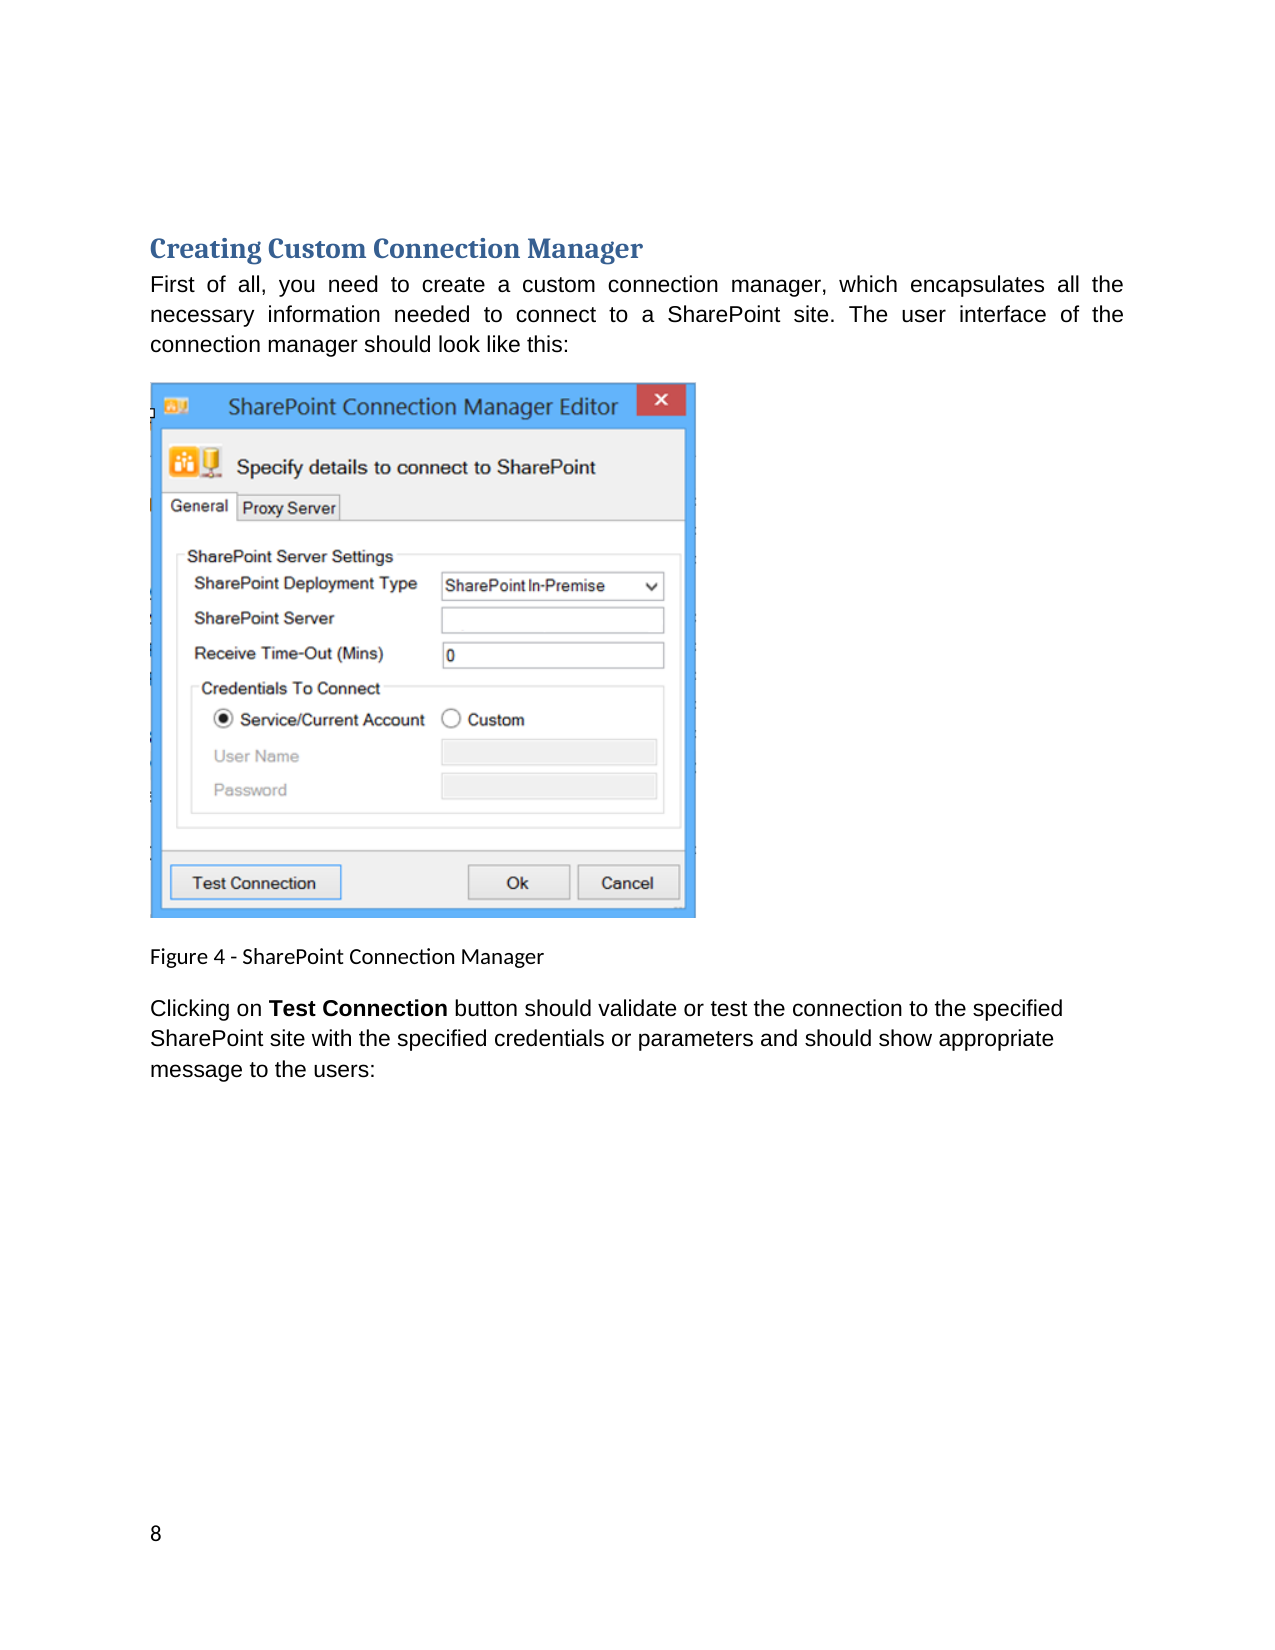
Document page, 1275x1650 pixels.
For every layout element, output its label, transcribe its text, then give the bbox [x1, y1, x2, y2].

subtitle Creating Custom Connection Manager [150, 232, 1125, 266]
text First of all, you need to create a custom connection manager, which encapsulates all the necessary information needed to connect to a SharePoint site. The user interface of the connection manager should look like this: [150, 271, 1125, 357]
picture [150, 382, 697, 918]
text Clicking on Test Connection button should validate or test the connection to the specified SharePoint site with the specified credentials or parameters and should show appropriate message to the users: [150, 995, 1125, 1082]
text Figure 4 - SharePoint Connection Manager [150, 942, 1125, 970]
